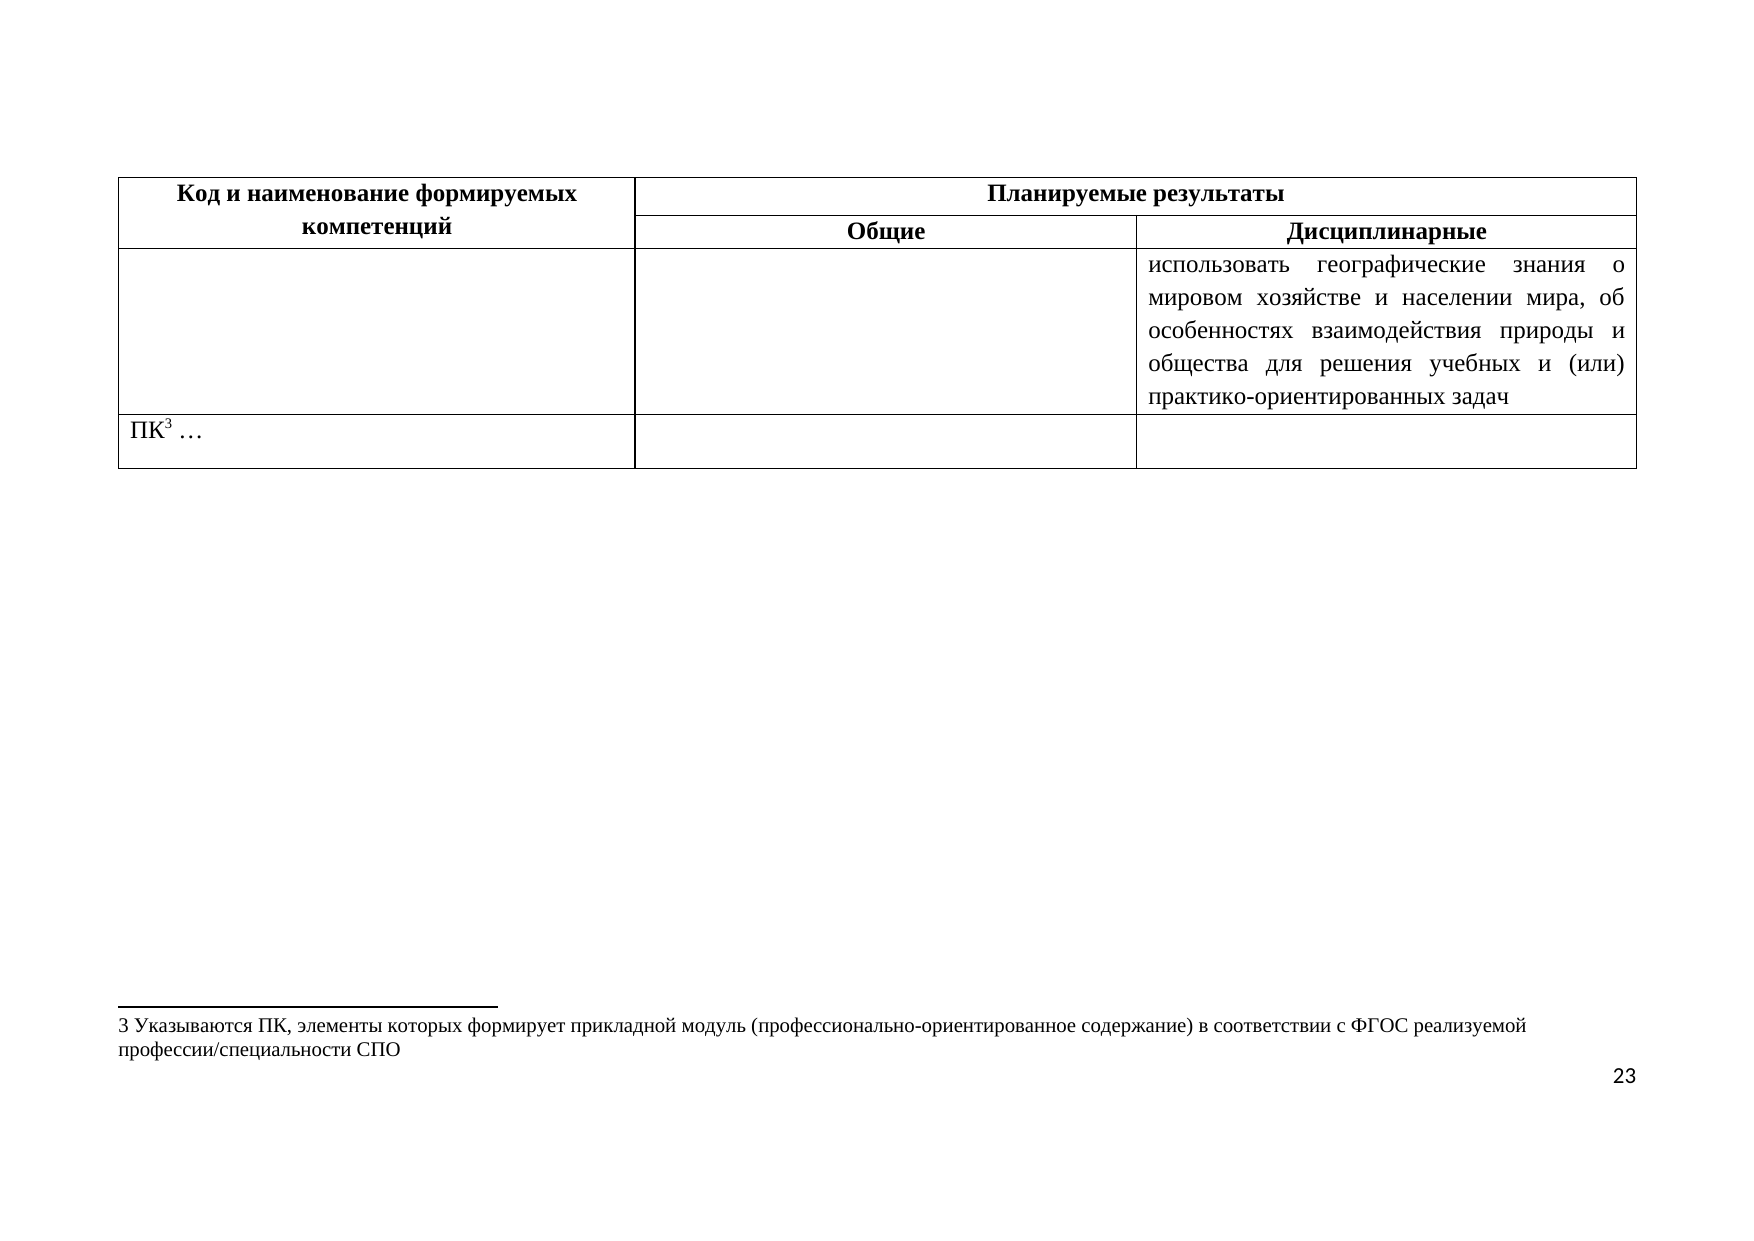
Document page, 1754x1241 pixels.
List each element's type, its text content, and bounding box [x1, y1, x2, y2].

table_cell Дисциплинарные [1137, 216, 1636, 248]
table_cell [1137, 415, 1636, 468]
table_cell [119, 249, 634, 414]
table_cell Общие [636, 216, 1136, 248]
table_header Код и наименование формируемых компетенций [119, 178, 634, 248]
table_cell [1137, 249, 1636, 414]
table_header Планируемые результаты [636, 178, 1636, 215]
table_cell ПК … [119, 415, 634, 468]
table_cell [636, 415, 1136, 468]
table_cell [636, 249, 1136, 414]
